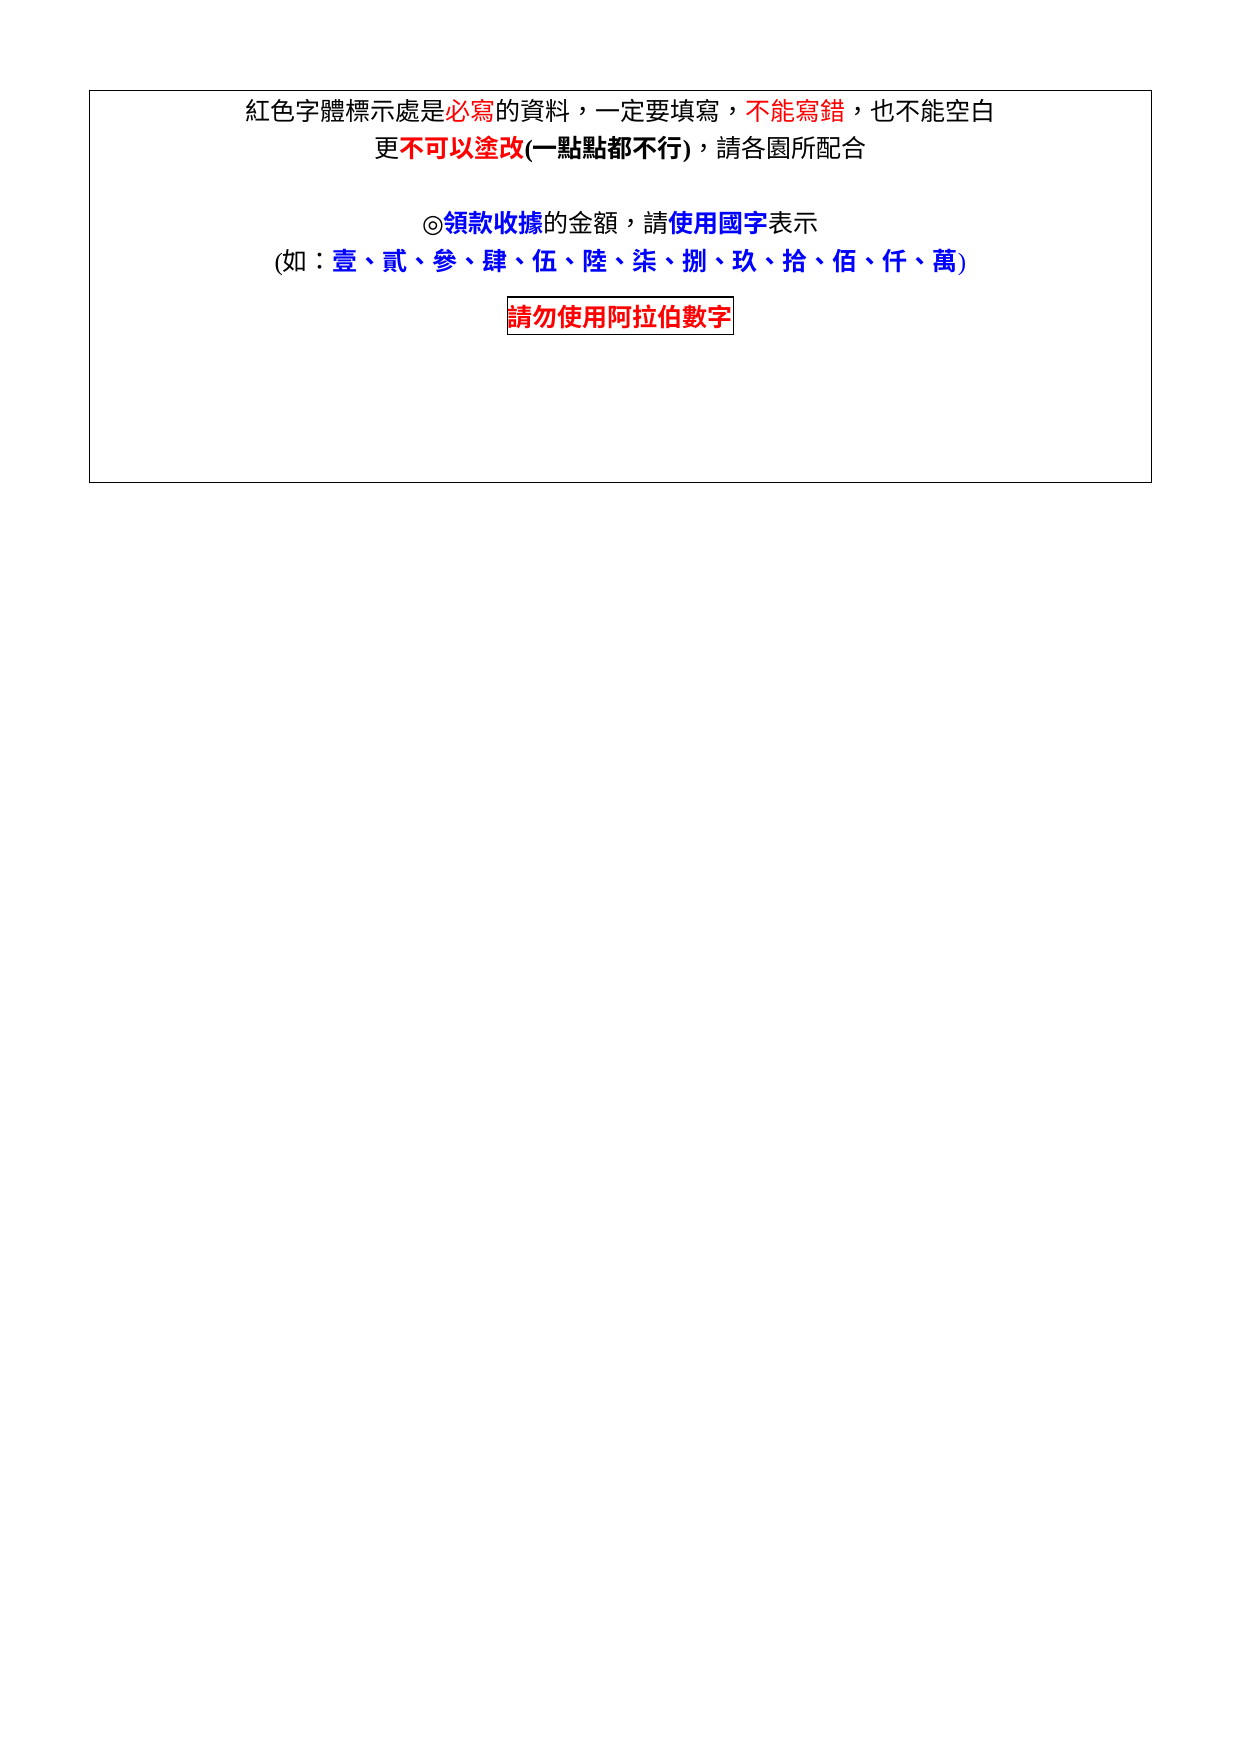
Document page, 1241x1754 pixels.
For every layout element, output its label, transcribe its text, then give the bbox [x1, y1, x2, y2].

table_cell 紅色字體標示處是必寫的資料，一定要填寫，不能寫錯，也不能空白 更不可以塗改(一點點都不行)，請各園所配合 ◎領款收據的金額，請使用國字表示 (如：壹、貳、參、肆、伍、陸、柒、捌、玖、拾、佰、仟、萬) 請勿使用阿拉伯數字 [90, 91, 1151, 482]
